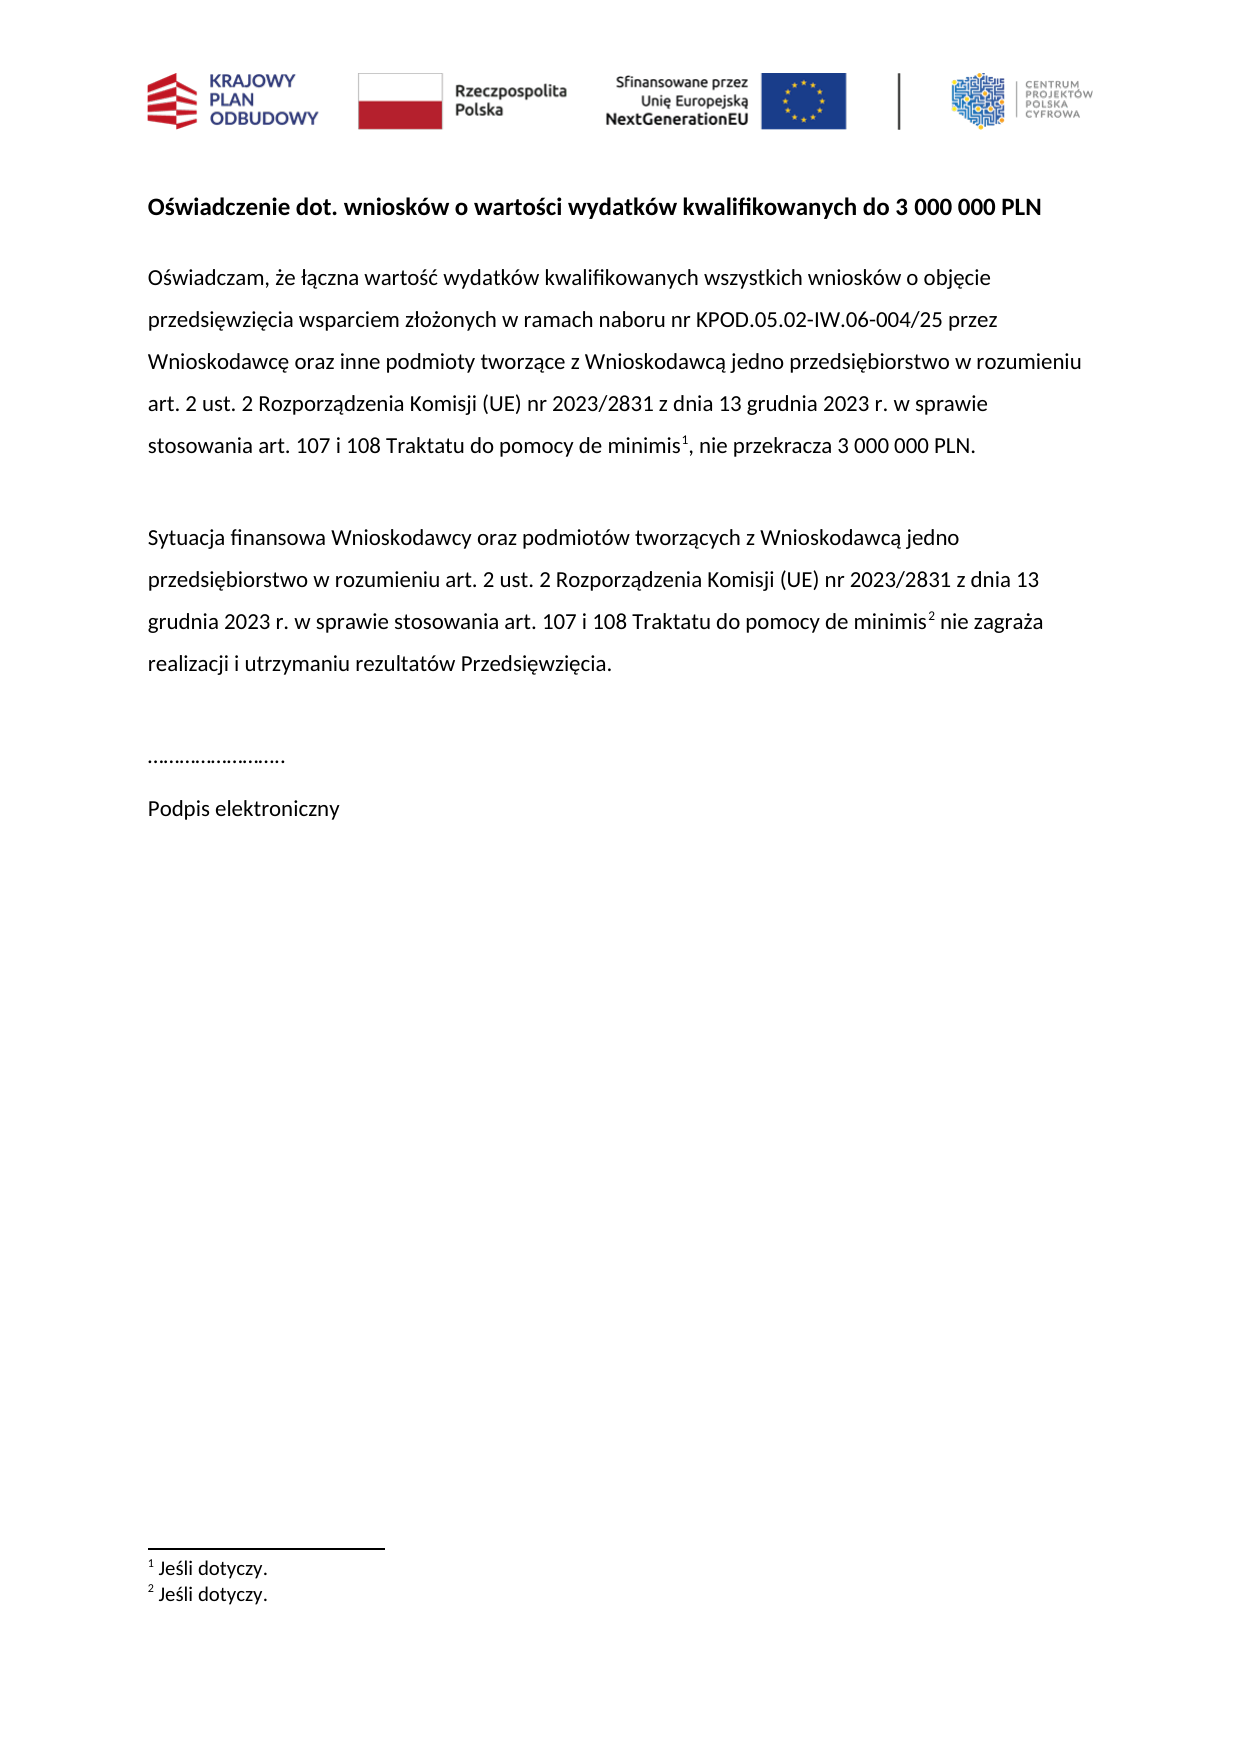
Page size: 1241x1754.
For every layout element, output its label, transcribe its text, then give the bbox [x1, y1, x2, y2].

text Sytuacja finansowa Wnioskodawcy oraz podmiotów tworzących z Wnioskodawcą jedno przedsiębiorstwo w rozumieniu art. 2 ust. 2 Rozporządzenia Komisji (UE) nr 2023/2831 z dnia 13 grudnia 2023 r. w sprawie stosowania art. 107 i 108 Traktatu do pomocy de minimis nie zagraża realizacji i utrzymaniu rezultatów Przedsięwzięcia. [148, 523, 1093, 677]
text …………………….. [148, 741, 1093, 769]
picture [147, 73, 1093, 130]
subtitle Oświadczenie dot. wniosków o wartości wydatków kwalifikowanych do 3 000 000 PLN [148, 191, 1093, 221]
text Oświadczam, że łączna wartość wydatków kwalifikowanych wszystkich wniosków o objęcie przedsięwzięcia wsparciem złożonych w ramach naboru nr KPOD.05.02-IW.06-004/25 przez Wnioskodawcę oraz inne podmioty tworzące z Wnioskodawcą jedno przedsiębiorstwo w rozumieniu art. 2 ust. 2 Rozporządzenia Komisji (UE) nr 2023/2831 z dnia 13 grudnia 2023 r. w sprawie stosowania art. 107 i 108 Traktatu do pomocy de minimis, nie przekracza 3 000 000 PLN. [148, 263, 1093, 459]
text Podpis elektroniczny [148, 794, 1093, 822]
